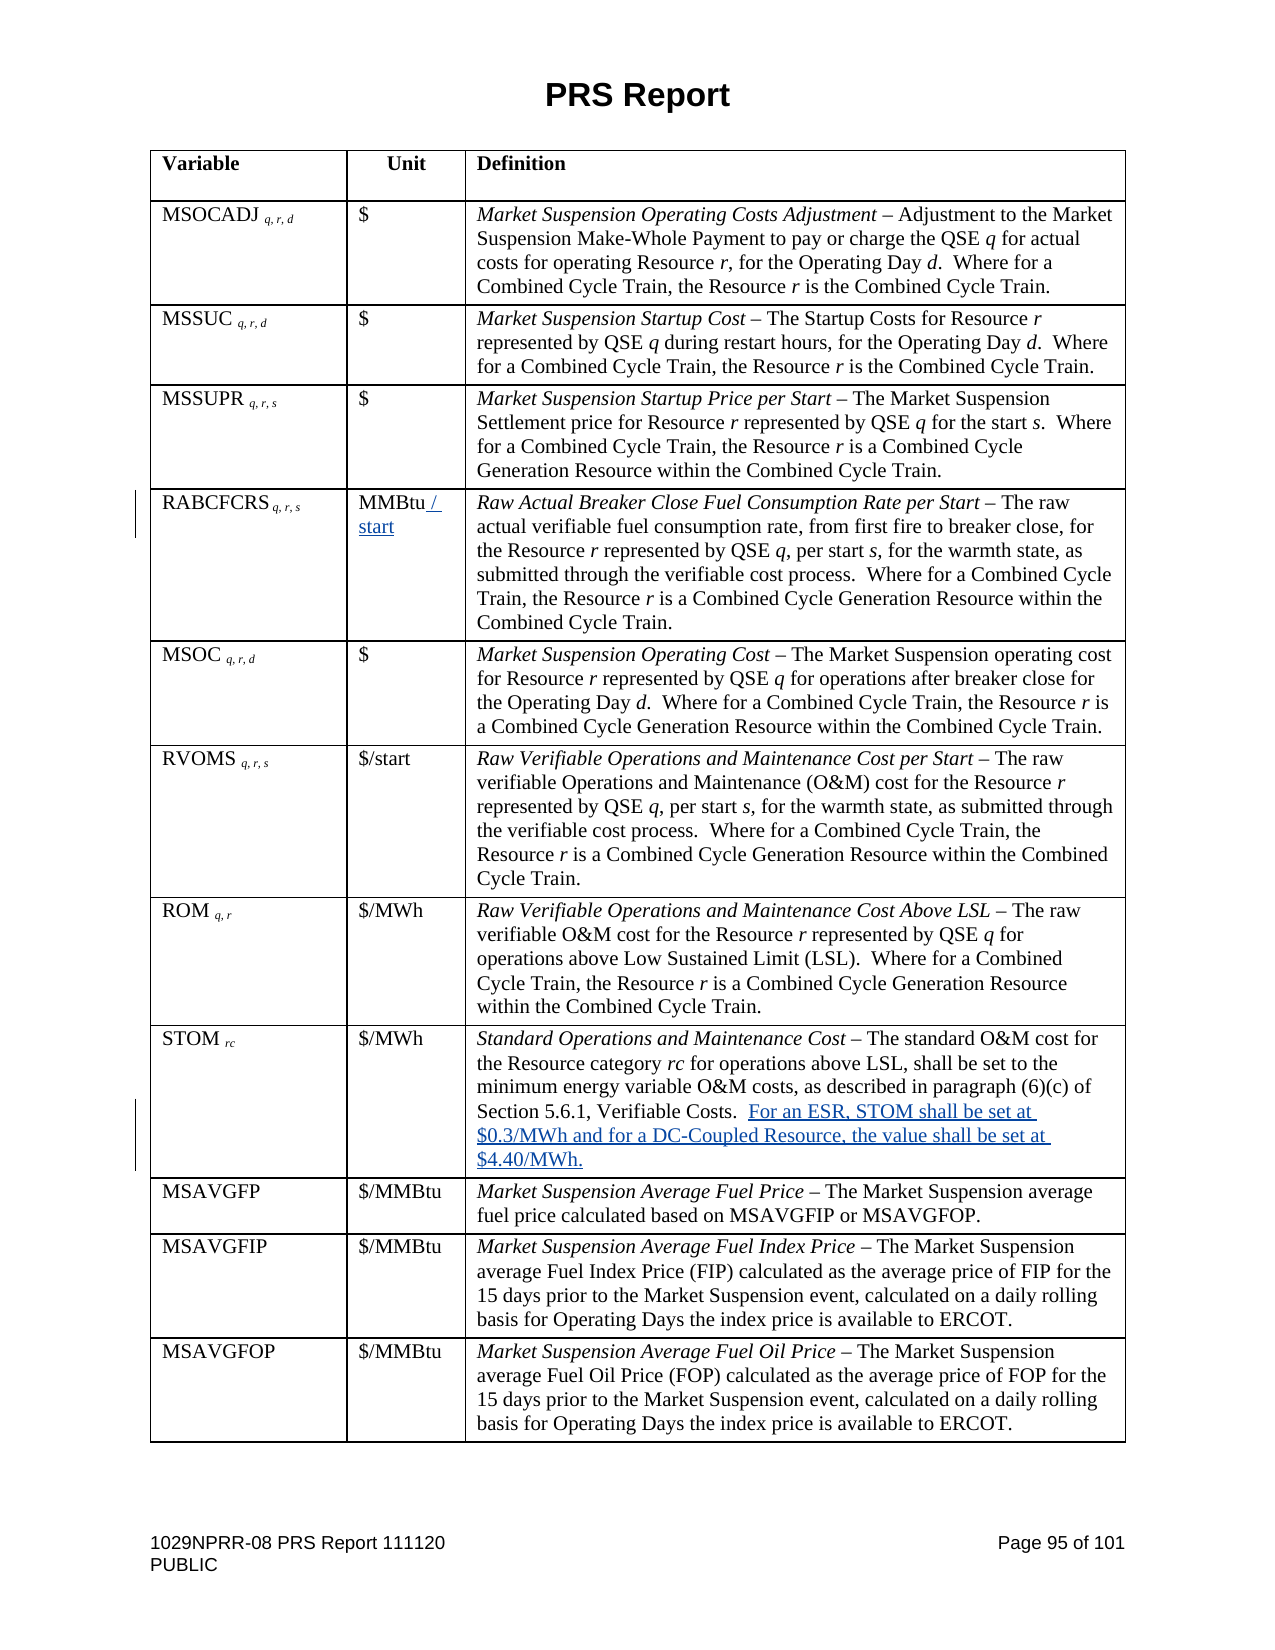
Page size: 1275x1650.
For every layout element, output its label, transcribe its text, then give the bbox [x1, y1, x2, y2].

table_cell Market Suspension Average Fuel Oil Price – The Market Suspension average Fuel Oil Price (FOP) calculated as the average price of FOP for the 15 days prior to the Market Suspension event, calculated on a daily rolling basis for Operating Days the index price is available to ERCOT. [466, 1339, 1125, 1441]
table_cell $ [348, 642, 465, 744]
table_cell MSOCADJ q, r, d [151, 202, 346, 304]
table_header Unit [348, 151, 465, 200]
table_cell $/MWh [348, 1026, 465, 1177]
table_cell Market Suspension Operating Cost – The Market Suspension operating cost for Resource r represented by QSE q for operations after breaker close for the Operating Day d. Where for a Combined Cycle Train, the Resource r is a Combined Cycle Generation Resource within the Combined Cycle Train. [466, 642, 1125, 744]
table_cell RABCFCRS q, r, s [151, 490, 346, 640]
table_cell MSOC q, r, d [151, 642, 346, 744]
table_cell $/start [348, 746, 465, 897]
table_cell STOM rc [151, 1026, 346, 1177]
table_header Variable [151, 151, 346, 200]
table_cell ROM q, r [151, 898, 346, 1025]
table_cell RVOMS q, r, s [151, 746, 346, 897]
table_cell $ [348, 306, 465, 384]
table_cell $ [348, 202, 465, 304]
table_cell $/MMBtu [348, 1339, 465, 1441]
table_cell MSAVGFP [151, 1179, 346, 1233]
table_cell $ [348, 386, 465, 488]
table_header Definition [466, 151, 1125, 200]
table_cell Raw Actual Breaker Close Fuel Consumption Rate per Start – The raw actual verifiable fuel consumption rate, from first fire to breaker close, for the Resource r represented by QSE q, per start s, for the warmth state, as submitted through the verifiable cost process. Where for a Combined Cycle Train, the Resource r is a Combined Cycle Generation Resource within the Combined Cycle Train. [466, 490, 1125, 640]
table_cell MSSUPR q, r, s [151, 386, 346, 488]
table_cell MMBtu [348, 490, 465, 640]
table_cell Market Suspension Average Fuel Index Price – The Market Suspension average Fuel Index Price (FIP) calculated as the average price of FIP for the 15 days prior to the Market Suspension event, calculated on a daily rolling basis for Operating Days the index price is available to ERCOT. [466, 1235, 1125, 1337]
table_cell MSSUC q, r, d [151, 306, 346, 384]
table_cell $/MMBtu [348, 1179, 465, 1233]
table_cell MSAVGFOP [151, 1339, 346, 1441]
table_cell Raw Verifiable Operations and Maintenance Cost per Start – The raw verifiable Operations and Maintenance (O&M) cost for the Resource r represented by QSE q, per start s, for the warmth state, as submitted through the verifiable cost process. Where for a Combined Cycle Train, the Resource r is a Combined Cycle Generation Resource within the Combined Cycle Train. [466, 746, 1125, 897]
table_cell $/MWh [348, 898, 465, 1025]
table_cell Market Suspension Startup Price per Start – The Market Suspension Settlement price for Resource r represented by QSE q for the start s. Where for a Combined Cycle Train, the Resource r is a Combined Cycle Generation Resource within the Combined Cycle Train. [466, 386, 1125, 488]
table_cell Market Suspension Operating Costs Adjustment – Adjustment to the Market Suspension Make-Whole Payment to pay or charge the QSE q for actual costs for operating Resource r, for the Operating Day d. Where for a Combined Cycle Train, the Resource r is the Combined Cycle Train. [466, 202, 1125, 304]
table_cell Standard Operations and Maintenance Cost – The standard O&M cost for the Resource category rc for operations above LSL, shall be set to the minimum energy variable O&M costs, as described in paragraph (6)(c) of Section 5.6.1, Verifiable Costs. [466, 1026, 1125, 1177]
table_cell Raw Verifiable Operations and Maintenance Cost Above LSL – The raw verifiable O&M cost for the Resource r represented by QSE q for operations above Low Sustained Limit (LSL). Where for a Combined Cycle Train, the Resource r is a Combined Cycle Generation Resource within the Combined Cycle Train. [466, 898, 1125, 1025]
table_cell Market Suspension Startup Cost – The Startup Costs for Resource r represented by QSE q during restart hours, for the Operating Day d. Where for a Combined Cycle Train, the Resource r is the Combined Cycle Train. [466, 306, 1125, 384]
table_cell MSAVGFIP [151, 1235, 346, 1337]
table_cell Market Suspension Average Fuel Price – The Market Suspension average fuel price calculated based on MSAVGFIP or MSAVGFOP. [466, 1179, 1125, 1233]
table_cell $/MMBtu [348, 1235, 465, 1337]
